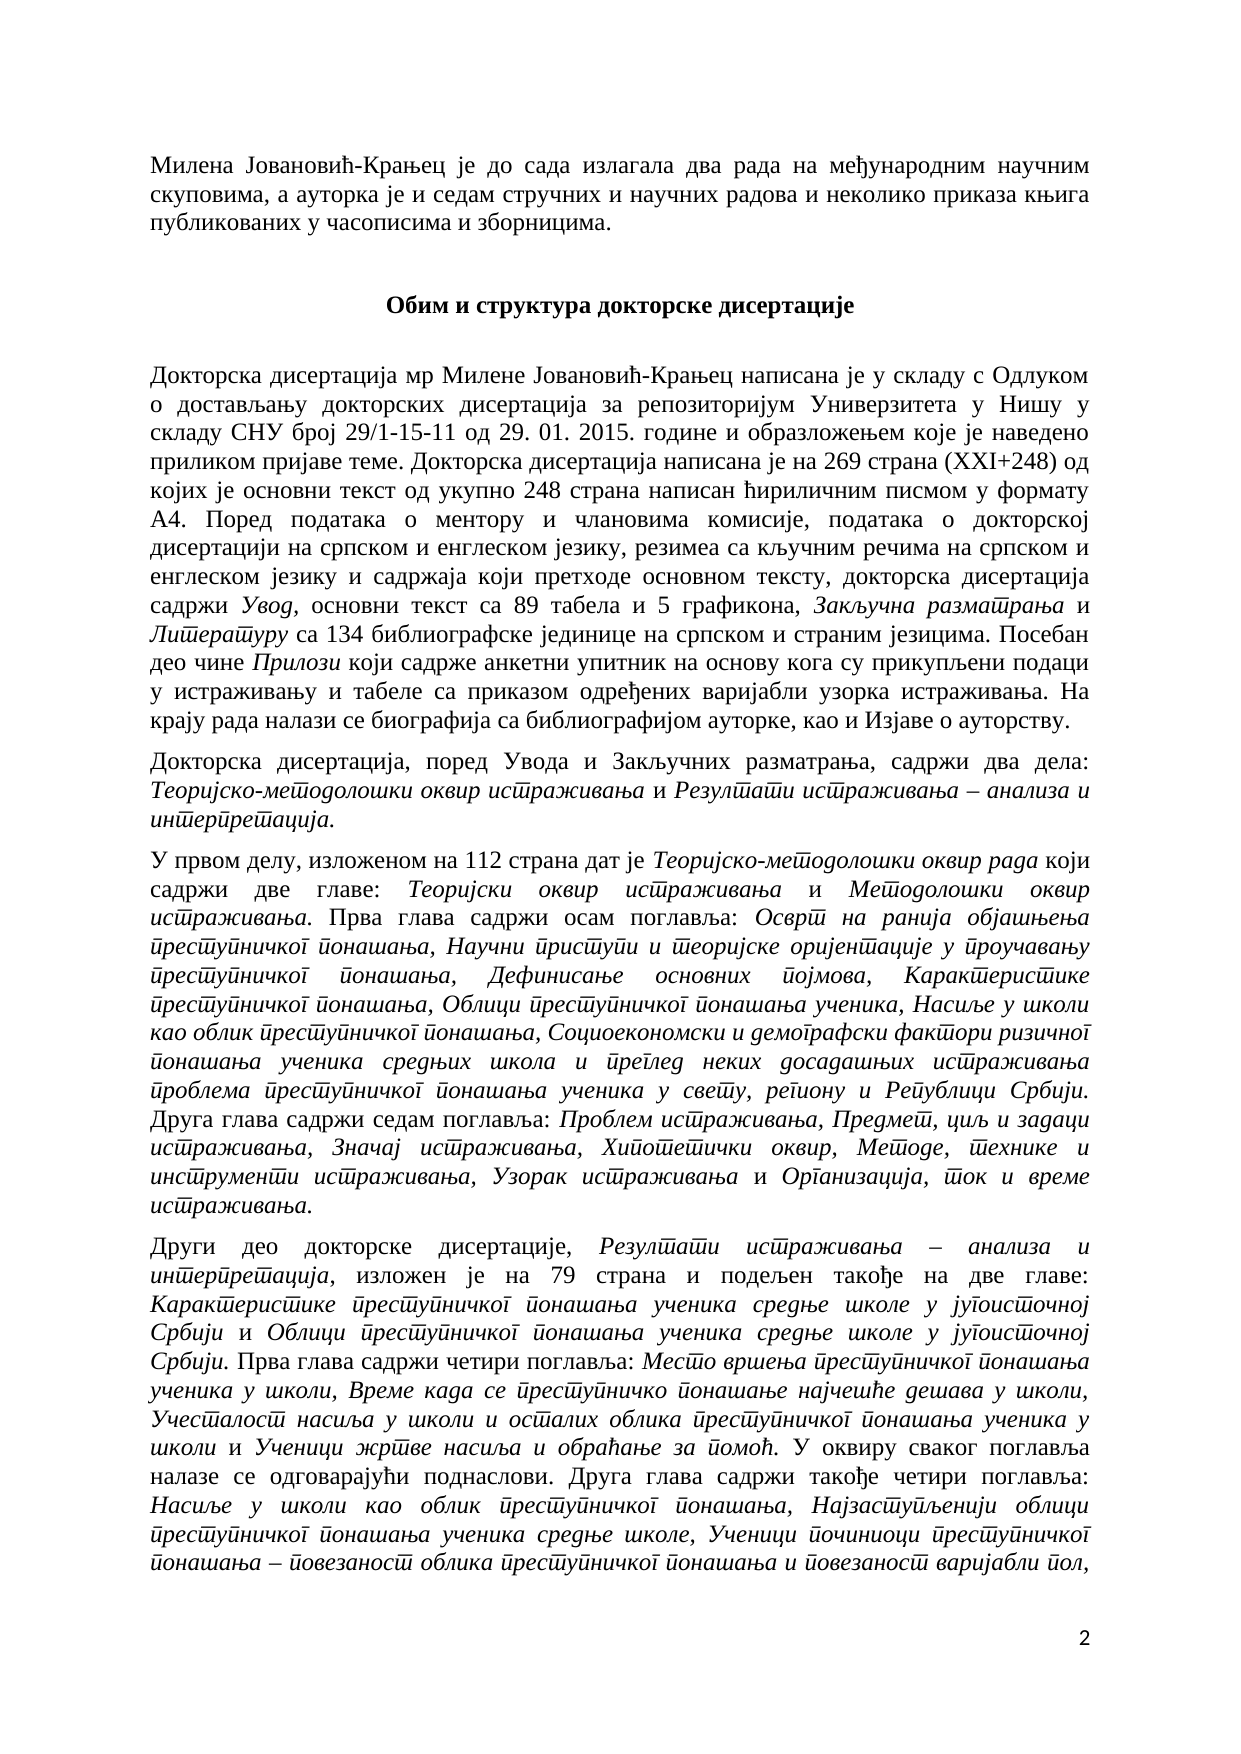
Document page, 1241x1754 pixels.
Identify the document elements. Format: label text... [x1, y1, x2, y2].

text Обим и структура докторске дисертације [150, 290, 1090, 319]
text У првом делу, изложеном на 112 страна дат је Теоријско-методолошки оквир рада који садржи две главе: Теоријски оквир истраживања и Методолошки оквир истраживања. Прва глава садржи осам поглавља: Осврт на ранија објашњења преступничког понашања, Научни приступи и теоријске оријентације у проучавању преступничког понашања, Дефинисање основних појмова, Карактеристике преступничког понашања, Облици преступничког понашања ученика, Насиље у школи као облик преступничког понашања, Социоекономски и демографски фактори ризичног понашања ученика средњих школа и преглед неких досадашњих истраживања проблема преступничког понашања ученика у свету, региону и Републици Србији. Друга глава садржи седам поглавља: Проблем истраживања, Предмет, циљ и задаци истраживања, Значај истраживања, Хипотетички оквир, Методе, технике и инструменти истраживања, Узорак истраживања и Организација, ток и време истраживања. [150, 845, 1090, 1219]
text Докторска дисертација, поред Увода и Закључних разматрања, садржи два дела: Теоријско-методолошки оквир истраживања и Резултати истраживања – анализа и интерпретација. [150, 746, 1090, 832]
text Милена Јовановић-Крањец је до сада излагала два рада на међународним научним скуповима, а ауторка је и седам стручних и научних радова и неколико приказа књига публикованих у часописима и зборницима. [150, 150, 1090, 236]
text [150, 1231, 1090, 1576]
text Докторска дисертација мр Милене Јовановић-Крањец написана је у складу с Одлуком о достављању докторских дисертација за репозиторијум Универзитета у Нишу у складу СНУ број 29/1-15-11 од 29. 01. 2015. године и образложењем које је наведено приликом пријаве теме. Докторска дисертација написана је на 269 страна (XXI+248) од којих је основни текст од укупно 248 страна написан ћириличним писмом у формату А4. Поред података о ментору и члановима комисије, података о докторској дисертацији на српском и енглеском језику, резимеа са кључним речима на српском и енглеском језику и садржаја који претходе основном тексту, докторска дисертација садржи Увод, основни текст са 89 табела и 5 графикона, Закључна разматрања и Литературу са 134 библиографске јединице на српском и страним језицима. Посебан део чине Прилози који садрже анкетни упитник на основу кога су прикупљени подаци у истраживању и табеле са приказом одређених варијабли узорка истраживања. На крају рада налази се биографија са библиографијом ауторке, као и Изјаве о ауторству. [150, 360, 1090, 734]
